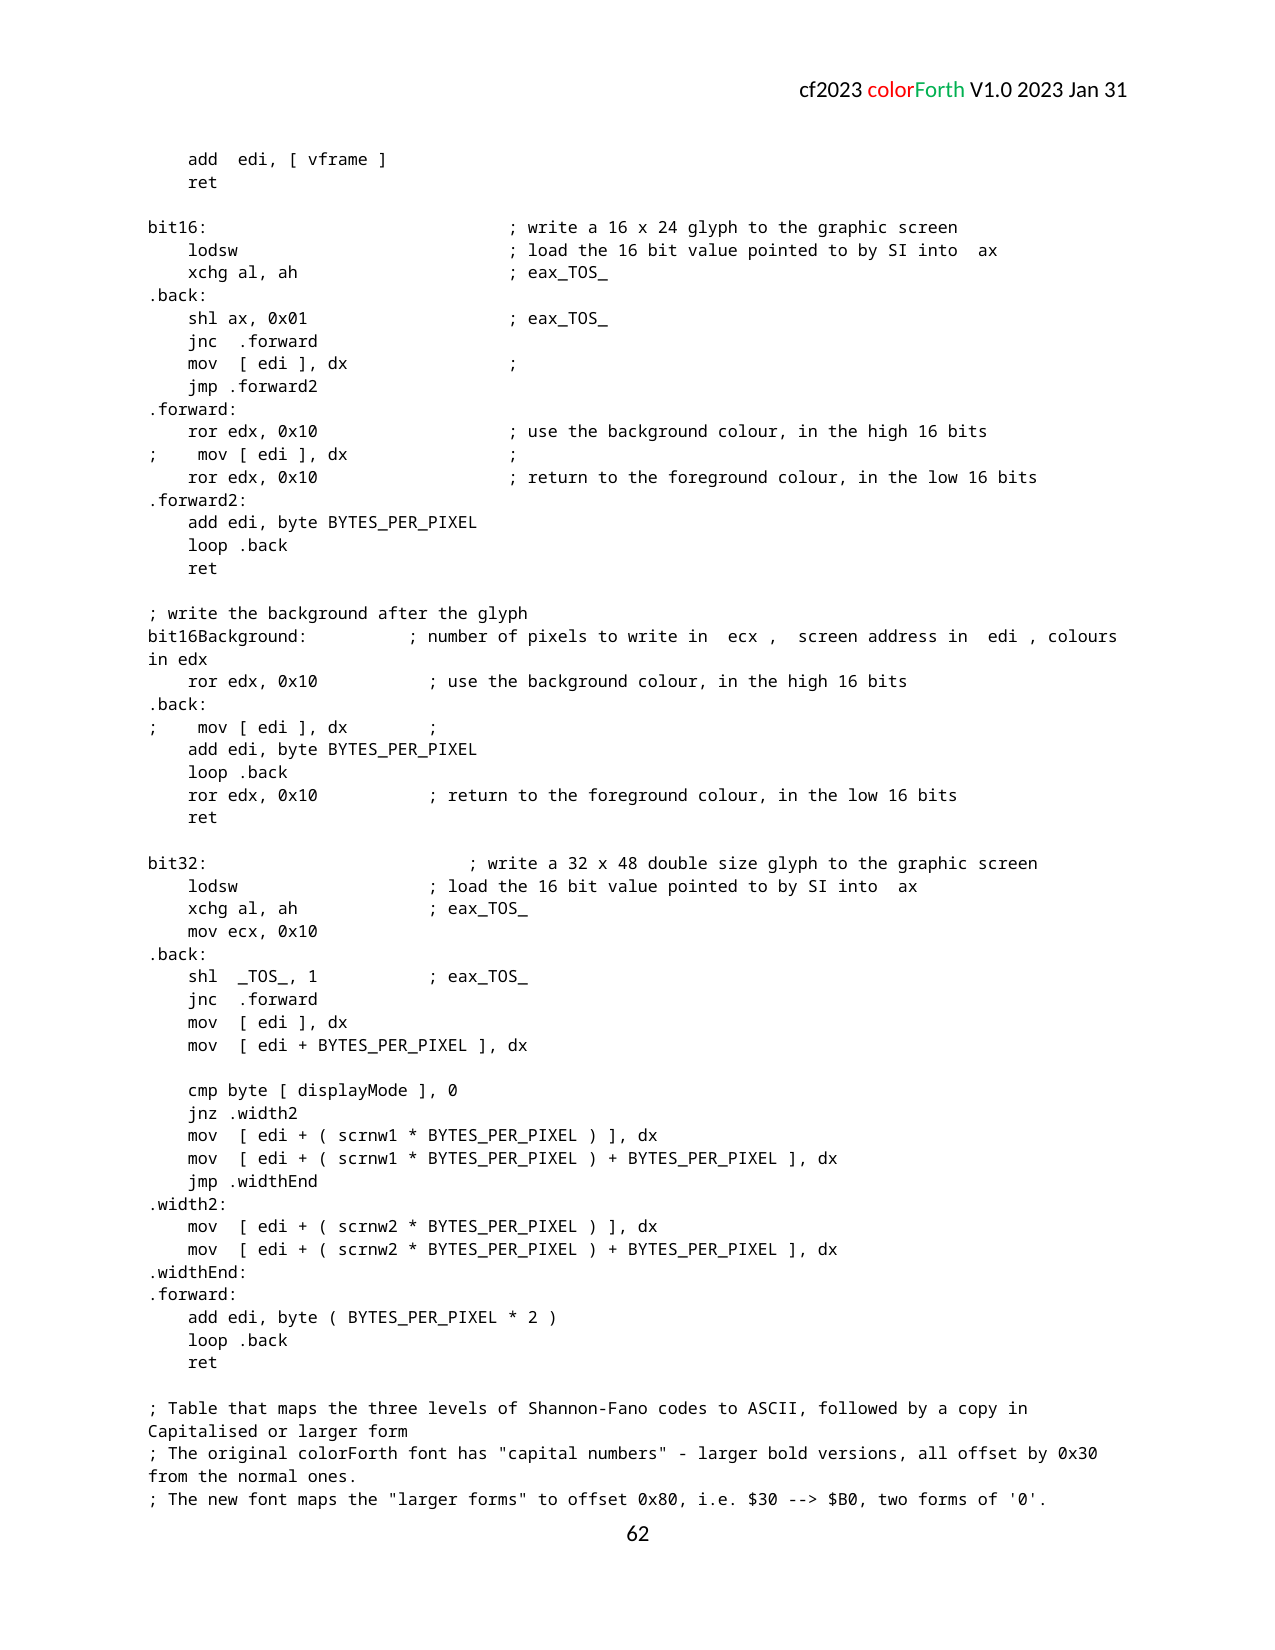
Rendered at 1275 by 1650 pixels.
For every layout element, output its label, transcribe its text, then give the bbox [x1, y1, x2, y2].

text mov [ edi + ( scrnw2 * BYTES_PER_PIXEL ) + BYTES_PER_PIXEL ], dx [148, 1238, 1127, 1260]
text ; The original colorForth font has "capital numbers" - larger bold versions, all offset by 0x30 from the normal ones. [148, 1442, 1127, 1487]
text .forward: [148, 1283, 1127, 1306]
text .forward2: [148, 488, 1127, 511]
text loop .back [148, 1328, 1127, 1351]
text jnc .forward [148, 988, 1127, 1011]
text .widthEnd: [148, 1260, 1127, 1283]
text shl ax, 0x01 ; eax_TOS_ [148, 307, 1127, 329]
text bit16: ; write a 16 x 24 glyph to the graphic screen [148, 216, 1127, 238]
text ret [148, 556, 1127, 579]
text jnc .forward [148, 329, 1127, 352]
text ret [148, 1351, 1127, 1374]
text ; Table that maps the three levels of Shannon-Fano codes to ASCII, followed by a copy in Capitalised or larger form [148, 1397, 1127, 1442]
text .back: [148, 693, 1127, 715]
text jnz .width2 [148, 1101, 1127, 1124]
text ; mov [ edi ], dx ; [148, 443, 1127, 466]
text cmp byte [ displayMode ], 0 [148, 1079, 1127, 1101]
text .back: [148, 284, 1127, 307]
text add edi, byte ( BYTES_PER_PIXEL * 2 ) [148, 1306, 1127, 1328]
text lodsw ; load the 16 bit value pointed to by SI into ax [148, 874, 1127, 897]
text ret [148, 806, 1127, 829]
text add edi, byte BYTES_PER_PIXEL [148, 738, 1127, 761]
text mov ecx, 0x10 [148, 920, 1127, 942]
text jmp .widthEnd [148, 1169, 1127, 1192]
text ror edx, 0x10 ; use the background colour, in the high 16 bits [148, 670, 1127, 693]
text mov [ edi + ( scrnw1 * BYTES_PER_PIXEL ) ], dx [148, 1124, 1127, 1147]
text add edi, byte BYTES_PER_PIXEL [148, 511, 1127, 534]
text .forward: [148, 397, 1127, 420]
text jmp .forward2 [148, 375, 1127, 397]
text ; mov [ edi ], dx ; [148, 715, 1127, 738]
text add edi, [ vframe ] [148, 148, 1127, 170]
text xchg al, ah ; eax_TOS_ [148, 261, 1127, 284]
text xchg al, ah ; eax_TOS_ [148, 897, 1127, 920]
text mov [ edi + ( scrnw1 * BYTES_PER_PIXEL ) + BYTES_PER_PIXEL ], dx [148, 1147, 1127, 1169]
text bit32: ; write a 32 x 48 double size glyph to the graphic screen [148, 852, 1127, 874]
text lodsw ; load the 16 bit value pointed to by SI into ax [148, 238, 1127, 261]
text mov [ edi ], dx [148, 1011, 1127, 1033]
text ; write the background after the glyph [148, 602, 1127, 624]
text ror edx, 0x10 ; use the background colour, in the high 16 bits [148, 420, 1127, 443]
text loop .back [148, 761, 1127, 783]
text .width2: [148, 1192, 1127, 1215]
text .back: [148, 942, 1127, 965]
text loop .back [148, 534, 1127, 556]
text bit16Background: ; number of pixels to write in ecx , screen address in edi , colours in edx [148, 624, 1127, 670]
text mov [ edi + BYTES_PER_PIXEL ], dx [148, 1033, 1127, 1056]
text ret [148, 170, 1127, 193]
text shl _TOS_, 1 ; eax_TOS_ [148, 965, 1127, 988]
text ror edx, 0x10 ; return to the foreground colour, in the low 16 bits [148, 466, 1127, 488]
text mov [ edi ], dx ; [148, 352, 1127, 375]
text ror edx, 0x10 ; return to the foreground colour, in the low 16 bits [148, 783, 1127, 806]
text mov [ edi + ( scrnw2 * BYTES_PER_PIXEL ) ], dx [148, 1215, 1127, 1238]
text ; The new font maps the "larger forms" to offset 0x80, i.e. $30 --> $B0, two forms of '0'. [148, 1487, 1127, 1510]
